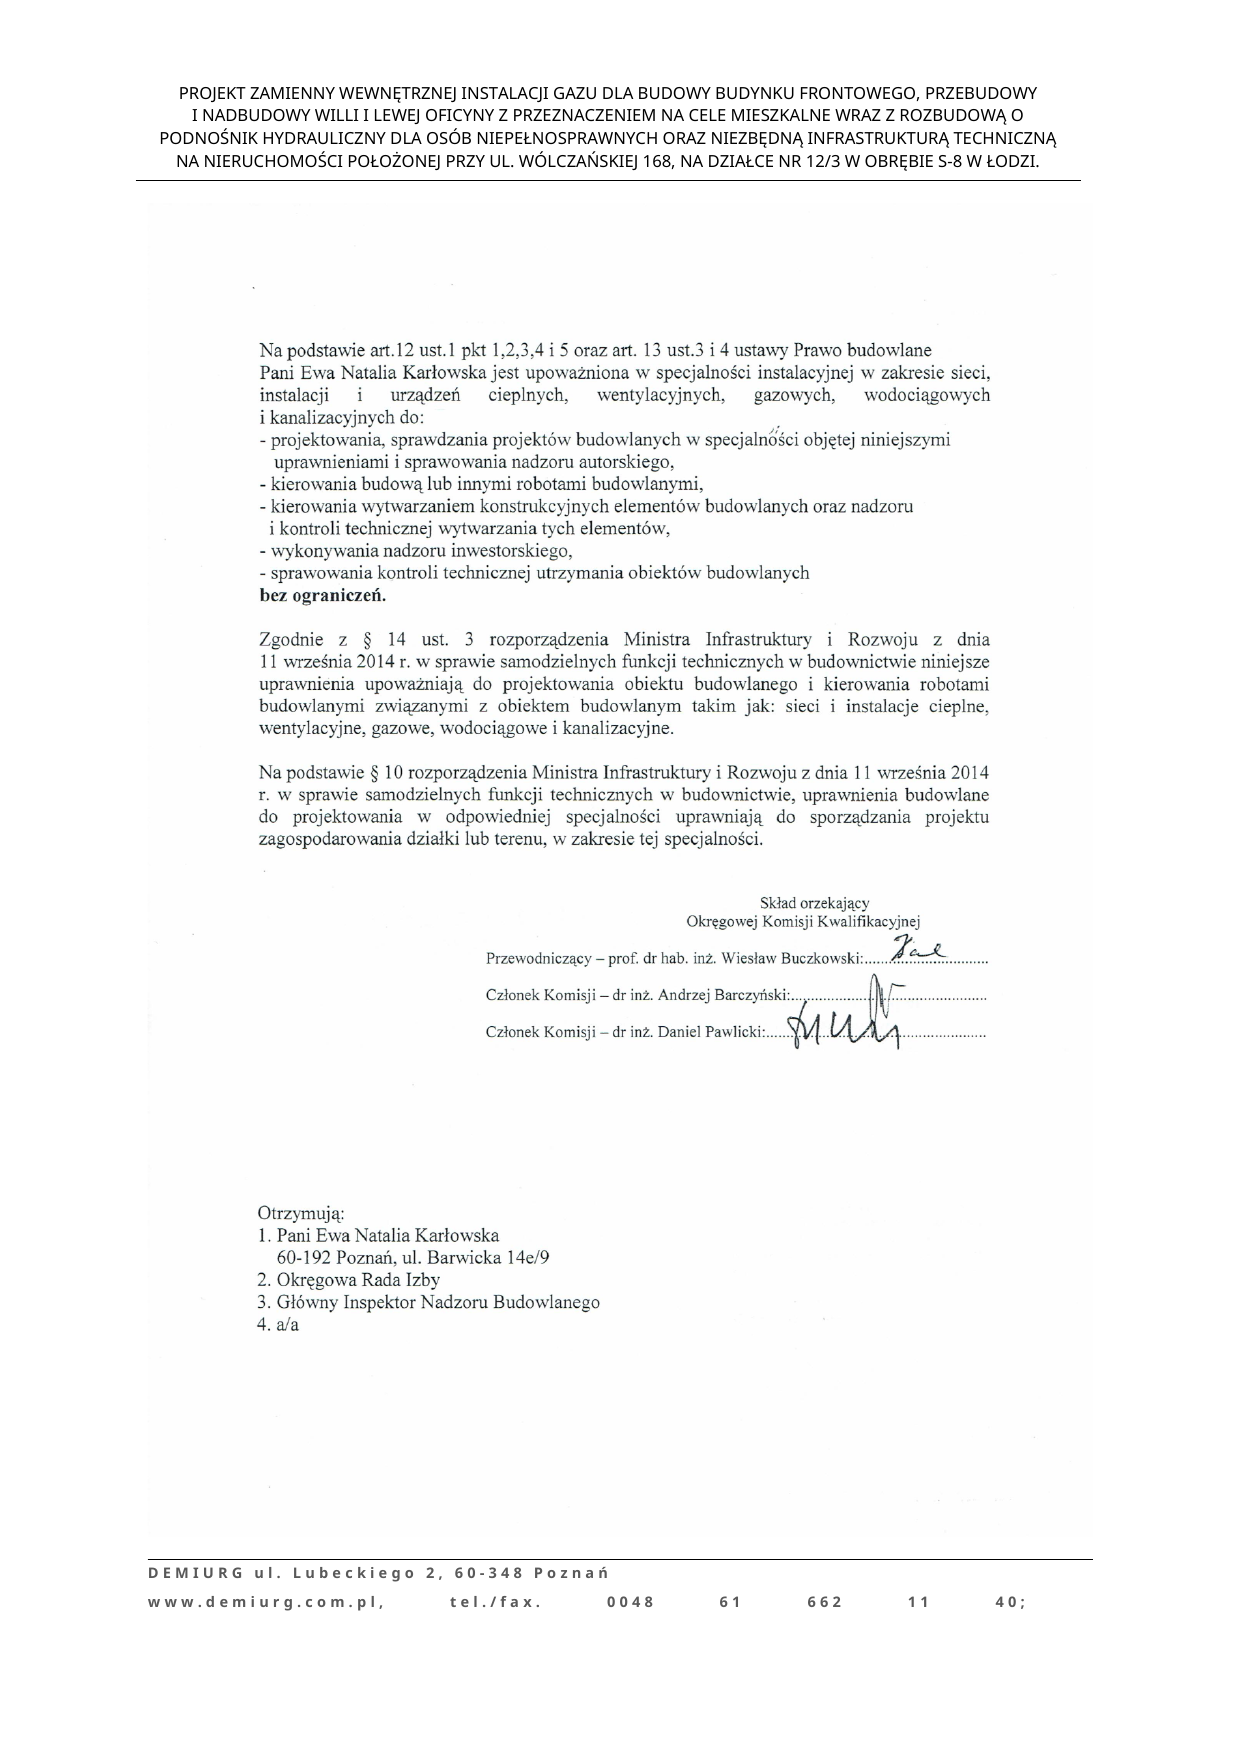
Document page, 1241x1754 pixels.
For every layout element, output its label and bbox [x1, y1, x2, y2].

picture [147, 203, 1093, 1537]
